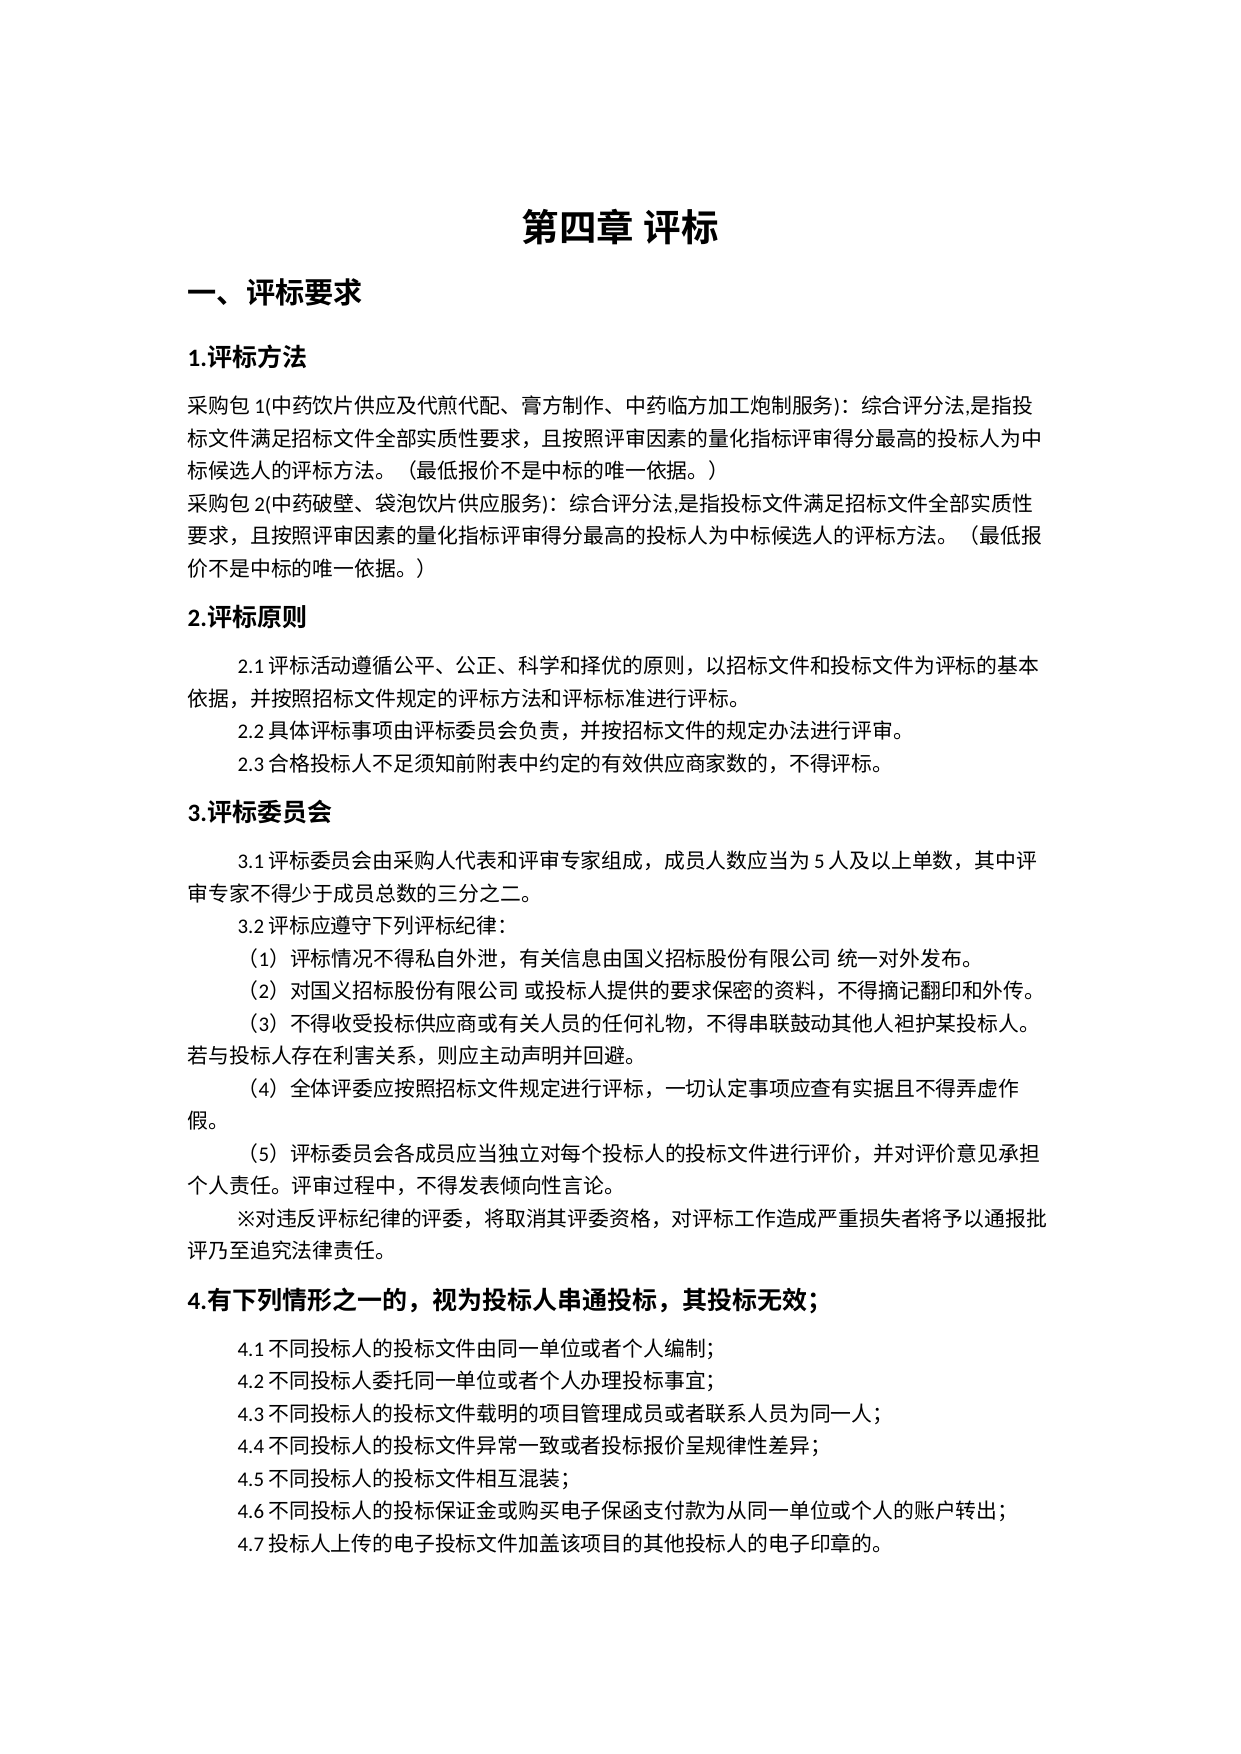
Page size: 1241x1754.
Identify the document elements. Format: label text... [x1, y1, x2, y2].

text 4.6不同投标人的投标保证金或购买电子保函支付款为从同一单位或个人的账户转出； [187, 1494, 1053, 1527]
text 2.评标原则 [187, 584, 1053, 649]
text 4.3不同投标人的投标文件载明的项目管理成员或者联系人员为同一人； [187, 1397, 1053, 1429]
text 2.3合格投标人不足须知前附表中约定的有效供应商家数的，不得评标。 [187, 747, 1053, 779]
text 3.1评标委员会由采购人代表和评审专家组成，成员人数应当为5人及以上单数，其中评审专家不得少于成员总数的三分之二。 [187, 844, 1053, 909]
text 3.评标委员会 [187, 779, 1053, 844]
text 一、评标要求 [187, 259, 1053, 324]
text （2）对国义招标股份有限公司 或投标人提供的要求保密的资料，不得摘记翻印和外传。 [187, 974, 1053, 1007]
text 4.有下列情形之一的，视为投标人串通投标，其投标无效； [187, 1267, 1053, 1332]
text 采购包1(中药饮片供应及代煎代配、膏方制作、中药临方加工炮制服务)：综合评分法,是指投标文件满足招标文件全部实质性要求，且按照评审因素的量化指标评审得分最高的投标人为中标候选人的评标方法。（最低报价不是中标的唯一依据。） [187, 389, 1053, 487]
text 4.4不同投标人的投标文件异常一致或者投标报价呈规律性差异； [187, 1429, 1053, 1462]
text （3）不得收受投标供应商或有关人员的任何礼物，不得串联鼓动其他人袒护某投标人。若与投标人存在利害关系，则应主动声明并回避。 [187, 1007, 1053, 1072]
text （4）全体评委应按照招标文件规定进行评标，一切认定事项应查有实据且不得弄虚作假。 [187, 1072, 1053, 1137]
text 2.1评标活动遵循公平、公正、科学和择优的原则，以招标文件和投标文件为评标的基本依据，并按照招标文件规定的评标方法和评标标准进行评标。 [187, 649, 1053, 714]
text 3.2评标应遵守下列评标纪律： [187, 909, 1053, 942]
text ※对违反评标纪律的评委，将取消其评委资格，对评标工作造成严重损失者将予以通报批评乃至追究法律责任。 [187, 1202, 1053, 1267]
text 4.7投标人上传的电子投标文件加盖该项目的其他投标人的电子印章的。 [187, 1527, 1053, 1559]
text 采购包2(中药破壁、袋泡饮片供应服务)：综合评分法,是指投标文件满足招标文件全部实质性要求，且按照评审因素的量化指标评审得分最高的投标人为中标候选人的评标方法。（最低报价不是中标的唯一依据。） [187, 487, 1053, 584]
text 第四章 评标 [187, 194, 1053, 259]
text 4.5不同投标人的投标文件相互混装； [187, 1462, 1053, 1494]
text 1.评标方法 [187, 324, 1053, 389]
text 2.2具体评标事项由评标委员会负责，并按招标文件的规定办法进行评审。 [187, 714, 1053, 747]
text （1）评标情况不得私自外泄，有关信息由国义招标股份有限公司 统一对外发布。 [187, 942, 1053, 974]
text 4.1不同投标人的投标文件由同一单位或者个人编制； [187, 1332, 1053, 1364]
text 4.2不同投标人委托同一单位或者个人办理投标事宜； [187, 1364, 1053, 1397]
text （5）评标委员会各成员应当独立对每个投标人的投标文件进行评价，并对评价意见承担个人责任。评审过程中，不得发表倾向性言论。 [187, 1137, 1053, 1202]
